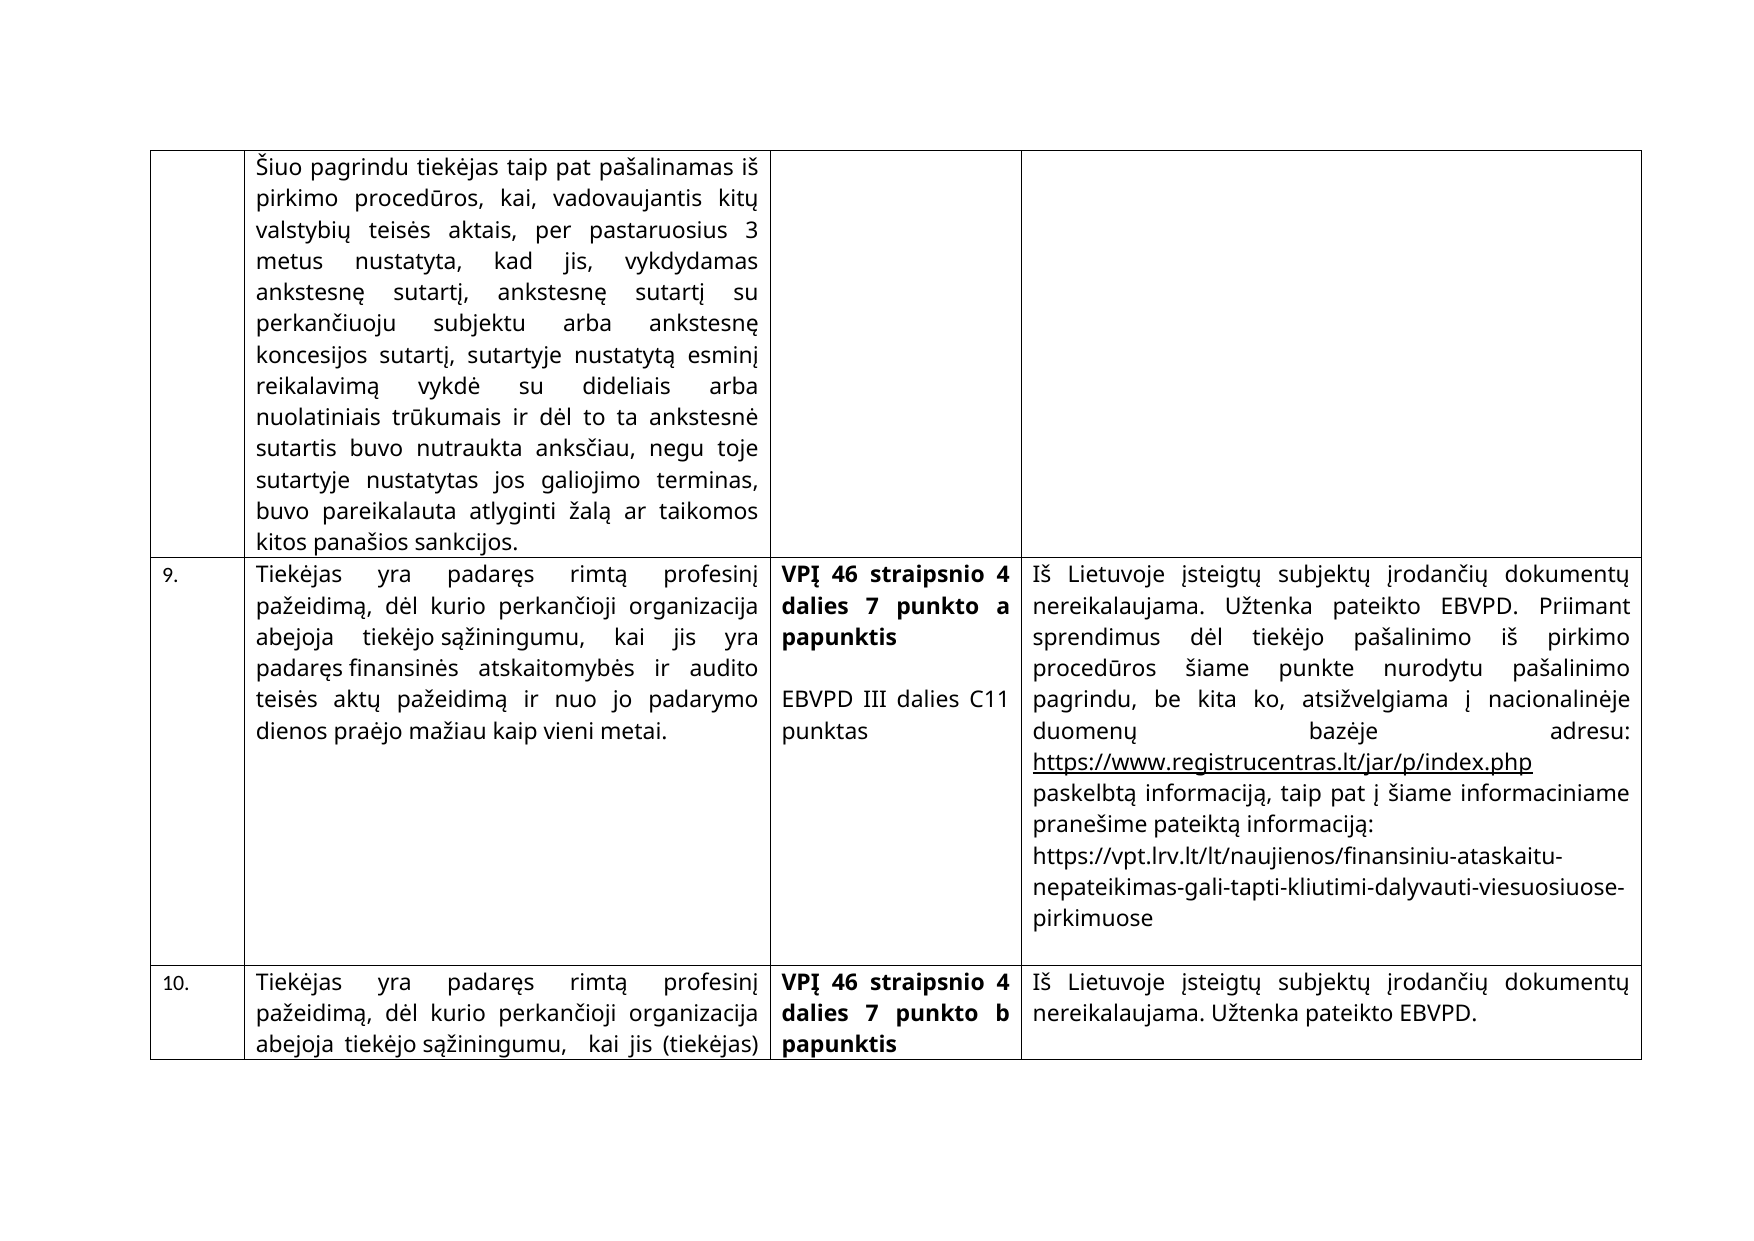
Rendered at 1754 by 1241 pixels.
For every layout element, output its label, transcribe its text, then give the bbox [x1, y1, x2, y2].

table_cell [1022, 966, 1641, 1059]
table_cell [151, 151, 244, 557]
table_cell [151, 558, 244, 964]
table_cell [771, 151, 1021, 557]
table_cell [771, 966, 1021, 1059]
table_cell Iš Lietuvoje įsteigtų subjektų įrodančių dokumentų nereikalaujama. Užtenka pateikto EBVPD. Priimant sprendimus dėl tiekėjo pašalinimo iš pirkimo procedūros šiame punkte nurodytu pašalinimo pagrindu, be kita ko, atsižvelgiama į nacionalinėje duomenų bazėje adresu: https://www.registrucentras.lt/jar/p/index.php paskelbtą informaciją, taip pat į šiame informaciniame pranešime pateiktą informaciją: https://vpt.lrv.lt/lt/naujienos/finansiniu-ataskaitu-nepateikimas-gali-tapti-kliutimi-dalyvauti-viesuosiuose-pirkimuose [1022, 558, 1641, 964]
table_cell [1022, 151, 1641, 557]
table_cell VPĮ 46 straipsnio 4 dalies 7 punkto a papunktis EBVPD III dalies C11 punktas [771, 558, 1021, 964]
table_cell Tiekėjas yra padaręs rimtą profesinį pažeidimą, dėl kurio perkančioji organizacija abejoja tiekėjo sąžiningumu, kai jis yra padaręs finansinės atskaitomybės ir audito teisės aktų pažeidimą ir nuo jo padarymo dienos praėjo mažiau kaip vieni metai. [245, 558, 770, 964]
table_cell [245, 151, 770, 557]
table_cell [245, 966, 770, 1059]
table_cell [151, 966, 244, 1059]
